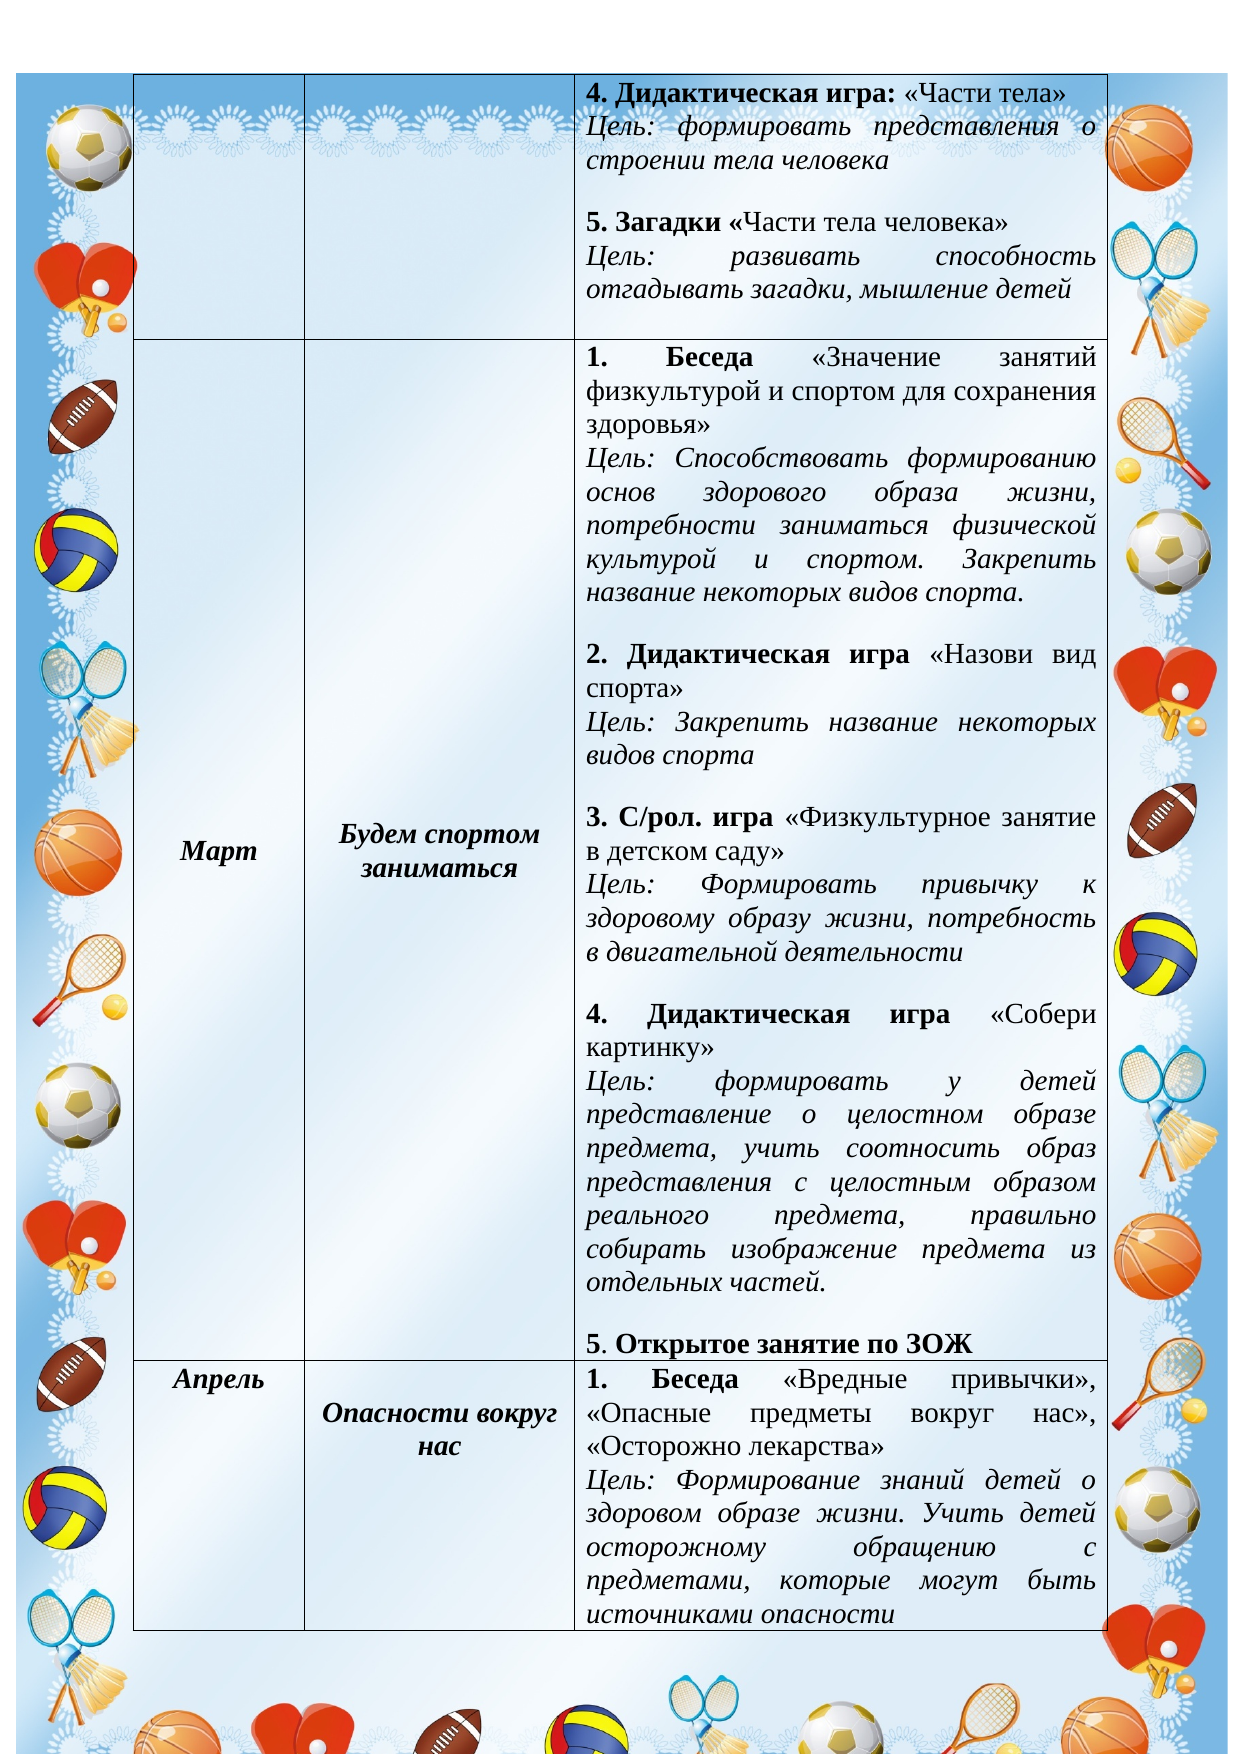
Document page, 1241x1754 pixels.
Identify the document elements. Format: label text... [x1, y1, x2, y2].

table_cell Апрель [134, 1361, 304, 1629]
table_cell Март [134, 340, 304, 1360]
table_cell Тело человека [305, 75, 574, 338]
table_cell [575, 75, 1107, 338]
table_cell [305, 1361, 574, 1629]
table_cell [575, 1361, 1107, 1629]
table_cell Февраль [134, 75, 304, 338]
picture [16, 73, 1228, 1754]
table_cell Будем спортом заниматься [305, 340, 574, 1360]
table_cell 1. Беседа «Значение занятий физкультурой и спортом для сохранения здоровья» Цель: Способствовать формированию основ здорового образа жизни, потребности заниматься физической культурой и спортом. Закрепить название некоторых видов спорта. 2. Дидактическая игра «Назови вид спорта» Цель: Закрепить название некоторых видов спорта 3. С/рол. игра «Физкультурное занятие в детском саду» Цель: Формировать привычку к здоровому образу жизни, потребность в двигательной деятельности 4. Дидактическая игра «Собери картинку» Цель: формировать у детей представление о целостном образе предмета, учить соотносить образ представления с целостным образом реального предмета, правильно собирать изображение предмета из отдельных частей. 5. Открытое занятие по ЗОЖ [575, 340, 1107, 1360]
